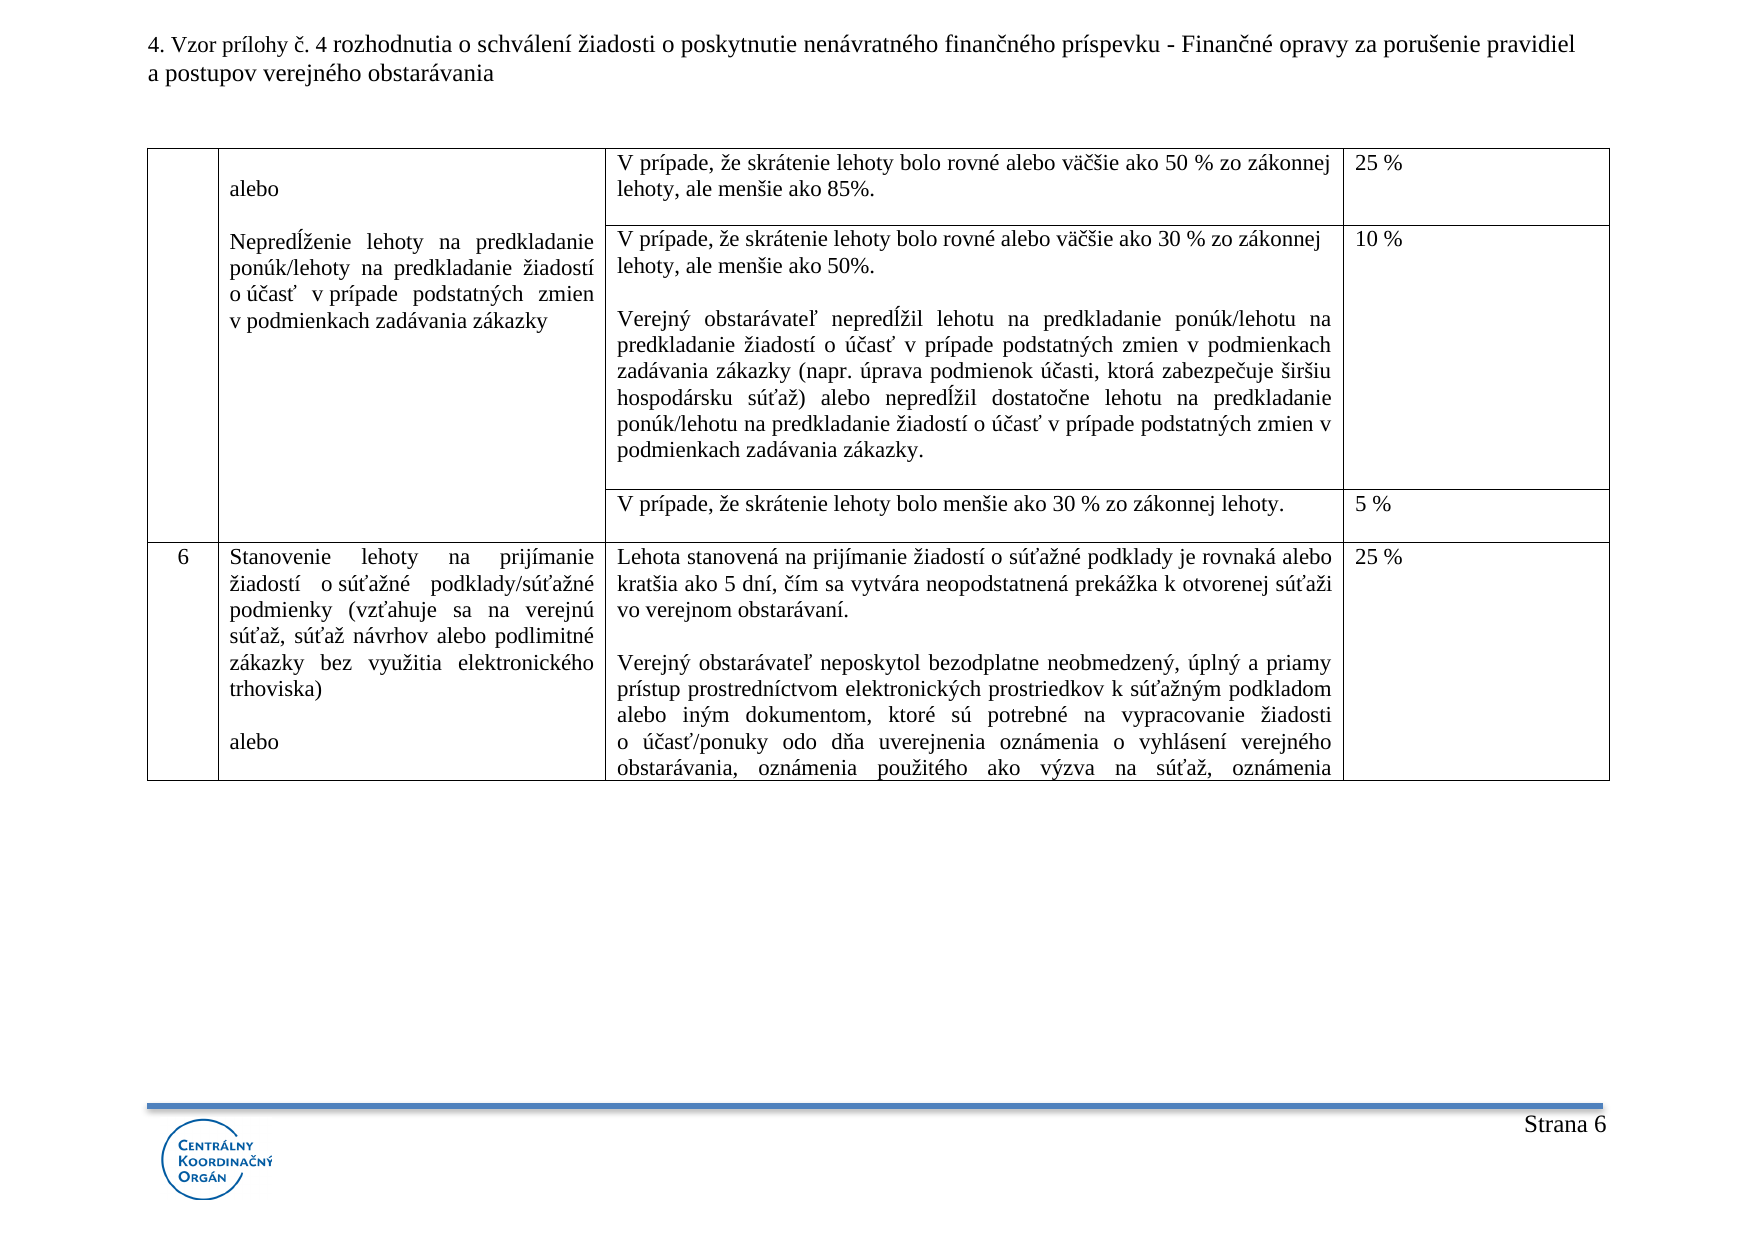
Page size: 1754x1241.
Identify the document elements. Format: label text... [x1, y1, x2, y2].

table_cell 25 % [1344, 543, 1609, 780]
table_cell V prípade, že skrátenie lehoty bolo menšie ako 30 % zo zákonnej lehoty. [606, 490, 1343, 542]
table_cell 5 [148, 149, 218, 542]
table_cell Stanovenie lehoty na prijímanie žiadostí o súťažné podklady/súťažné podmienky (vzťahuje sa na verejnú súťaž, súťaž návrhov alebo podlimitné zákazky bez využitia elektronického trhoviska) alebo obmedzenie prístupu k súťažným podkladom alebo iným dokumentom, ktoré sú potrebné na vypracovanie žiadosti o účasť/ponuky [219, 543, 605, 780]
table_cell 5 % [1344, 490, 1609, 542]
table_cell 10 % [1344, 226, 1609, 489]
table_cell 6 [148, 543, 218, 780]
table_cell 25 % [1344, 149, 1609, 224]
table_cell Nedodržanie minimálnej zákonnej lehoty na predkladanie ponúk alebo Nedodržanie minimálnej zákonnej lehoty na predloženie žiadosti o účasť alebo Nepredĺženie lehoty na predkladanie ponúk/lehoty na predkladanie žiadostí o účasť v prípade podstatných zmien v podmienkach zadávania zákazky [219, 149, 605, 542]
table_cell V prípade, že skrátenie lehoty bolo rovné alebo väčšie ako 50 % zo zákonnej lehoty, ale menšie ako 85%. [606, 149, 1343, 224]
picture [159, 1117, 272, 1199]
table_cell Lehota stanovená na prijímanie žiadostí o súťažné podklady je rovnaká alebo kratšia ako 5 dní, čím sa vytvára neopodstatnená prekážka k otvorenej súťaži vo verejnom obstarávaní. Verejný obstarávateľ neposkytol bezodplatne neobmedzený, úplný a priamy prístup prostredníctvom elektronických prostriedkov k súťažným podkladom alebo iným dokumentom, ktoré sú potrebné na vypracovanie žiadosti o účasť/ponuky odo dňa uverejnenia oznámenia o vyhlásení verejného obstarávania, oznámenia použitého ako výzva na súťaž, oznámenia o vyhlásení súťaže návrhov alebo oznámenia o koncesii v európskom vestníku. V prípade, že súťažné podklady alebo iné dokumenty, ktoré sú potrebné na vypracovanie žiadosti o účasť/ponuky, boli až do uplynutia lehoty na predkladanie ponúk zverejnené v profile a verejný obstarávateľ k nim poskytol bezodplatne neobmedzený, úplný a priamy prístup prostredníctvom elektronických prostriedkov, finančná oprava sa neuplatňuje. [606, 543, 1343, 780]
table_cell V prípade, že skrátenie lehoty bolo rovné alebo väčšie ako 30 % zo zákonnej lehoty, ale menšie ako 50%. Verejný obstarávateľ nepredĺžil lehotu na predkladanie ponúk/lehotu na predkladanie žiadostí o účasť v prípade podstatných zmien v podmienkach zadávania zákazky (napr. úprava podmienok účasti, ktorá zabezpečuje širšiu hospodársku súťaž) alebo nepredĺžil dostatočne lehotu na predkladanie ponúk/lehotu na predkladanie žiadostí o účasť v prípade podstatných zmien v podmienkach zadávania zákazky. [606, 226, 1343, 489]
